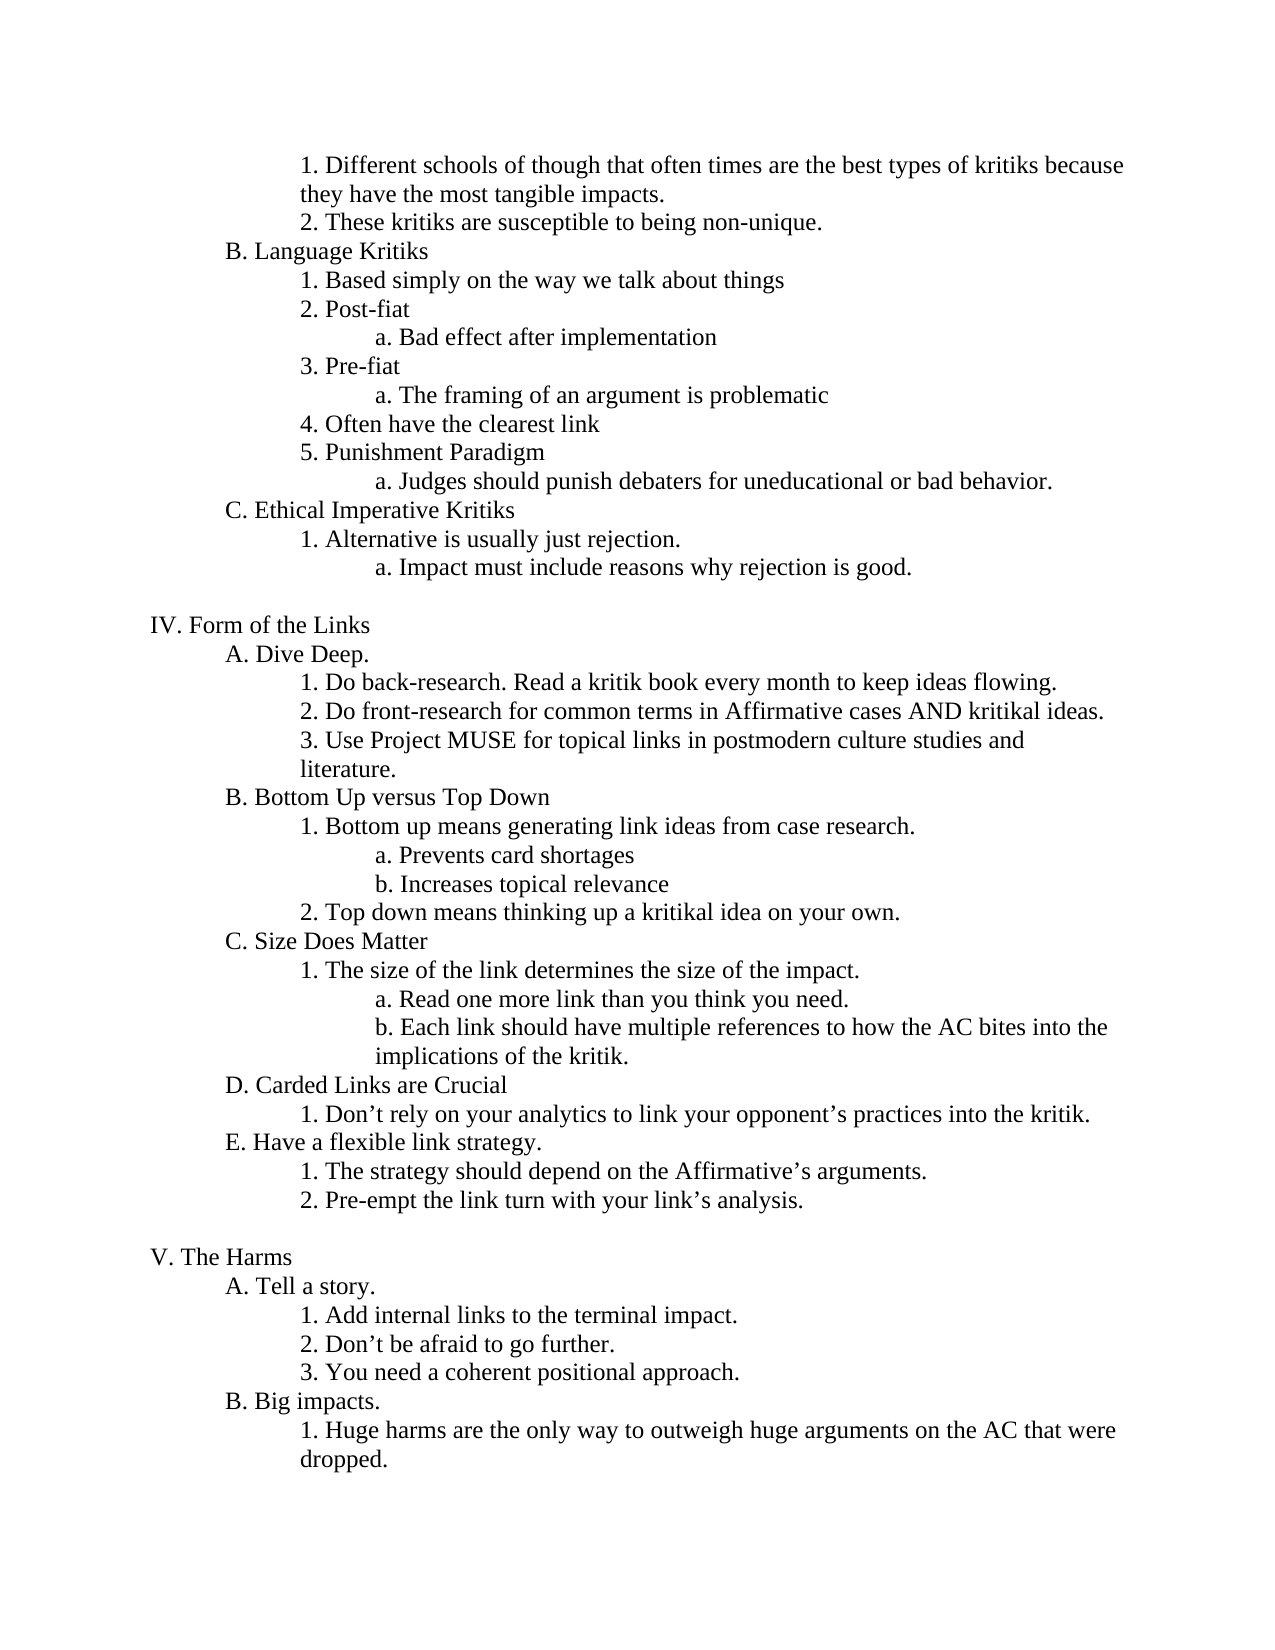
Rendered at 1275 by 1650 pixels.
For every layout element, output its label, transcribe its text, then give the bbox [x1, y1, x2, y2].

text B. Big impacts. [150, 1386, 1125, 1415]
text a. Judges should punish debaters for uneducational or bad behavior. [150, 466, 1125, 495]
text E. Have a flexible link strategy. [150, 1127, 1125, 1156]
text IV. Form of the Links [150, 610, 1125, 639]
text 1. Different schools of though that often times are the best types of kritiks because they have the most tangible impacts. [300, 150, 1125, 207]
text a. Read one more link than you think you need. [150, 984, 1125, 1012]
text 1. Bottom up means generating link ideas from case research. [150, 811, 1125, 840]
text 2. Do front-research for common terms in Affirmative cases AND kritikal ideas. [150, 696, 1125, 725]
text B. Bottom Up versus Top Down [150, 782, 1125, 811]
text 2. Don’t be afraid to go further. [150, 1329, 1125, 1357]
text 1. Huge harms are the only way to outweigh huge arguments on the AC that were dropped. [300, 1415, 1125, 1472]
text 1. Add internal links to the terminal impact. [150, 1300, 1125, 1329]
text 1. The strategy should depend on the Affirmative’s arguments. [150, 1156, 1125, 1185]
text a. The framing of an argument is problematic [150, 380, 1125, 409]
text 2. Post-fiat [150, 294, 1125, 322]
text b. Each link should have multiple references to how the AC bites into the implications of the kritik. [375, 1012, 1125, 1070]
text 2. Top down means thinking up a kritikal idea on your own. [150, 897, 1125, 926]
text C. Ethical Imperative Kritiks [150, 495, 1125, 524]
text 5. Punishment Paradigm [150, 437, 1125, 466]
text 3. Pre-fiat [150, 351, 1125, 380]
text a. Impact must include reasons why rejection is good. [150, 552, 1125, 581]
text 1. The size of the link determines the size of the impact. [150, 955, 1125, 984]
text A. Dive Deep. [150, 639, 1125, 667]
text 3. Use Project MUSE for topical links in postmodern culture studies and literature. [300, 725, 1125, 782]
text V. The Harms [150, 1242, 1125, 1271]
text C. Size Does Matter [150, 926, 1125, 955]
text D. Carded Links are Crucial [150, 1070, 1125, 1099]
text b. Increases topical relevance [150, 869, 1125, 897]
text 1. Do back-research. Read a kritik book every month to keep ideas flowing. [150, 667, 1125, 696]
text 1. Don’t rely on your analytics to link your opponent’s practices into the kritik. [150, 1099, 1125, 1127]
text B. Language Kritiks [150, 236, 1125, 265]
text 1. Alternative is usually just rejection. [150, 524, 1125, 552]
text 1. Based simply on the way we talk about things [150, 265, 1125, 294]
text 2. Pre-empt the link turn with your link’s analysis. [150, 1185, 1125, 1214]
text 4. Often have the clearest link [150, 409, 1125, 437]
text a. Bad effect after implementation [150, 322, 1125, 351]
text 2. These kritiks are susceptible to being non-unique. [300, 207, 1125, 236]
text 3. You need a coherent positional approach. [150, 1357, 1125, 1386]
text A. Tell a story. [150, 1271, 1125, 1300]
text a. Prevents card shortages [150, 840, 1125, 869]
